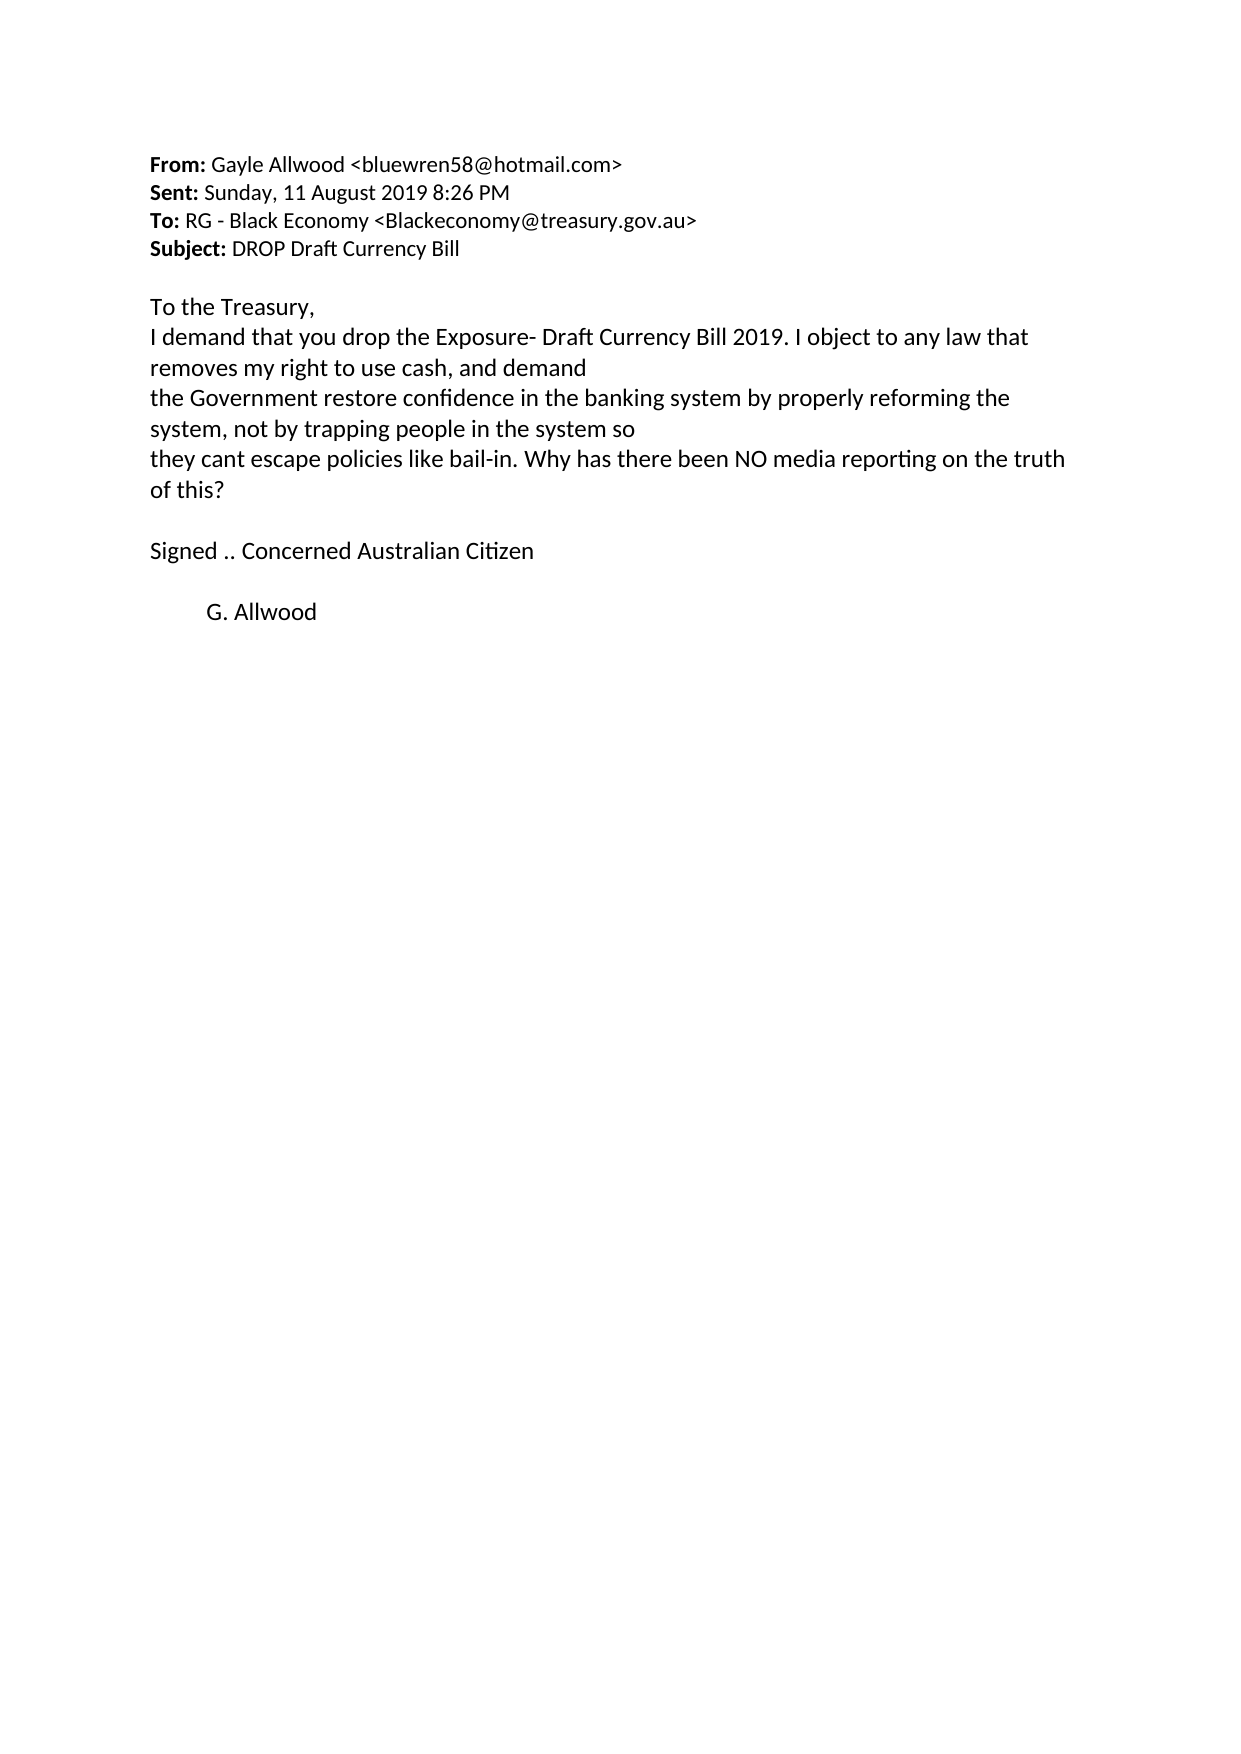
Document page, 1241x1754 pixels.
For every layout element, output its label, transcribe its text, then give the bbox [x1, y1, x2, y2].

text To the Treasury, [150, 291, 1090, 321]
text they cant escape policies like bail-in. Why has there been NO media reporting on the truth of this? [150, 443, 1090, 504]
text G. Allwood [150, 596, 1090, 627]
text From: Gayle Allwood <bluewren58@hotmail.com> Sent: Sunday, 11 August 2019 8:26 PM To: RG - Black Economy <Blackeconomy@treasury.gov.au> Subject: DROP Draft Currency Bill [150, 150, 1090, 262]
text Signed .. Concerned Australian Citizen [150, 535, 1090, 566]
text I demand that you drop the Exposure- Draft Currency Bill 2019. I object to any law that removes my right to use cash, and demand [150, 321, 1090, 382]
text the Government restore confidence in the banking system by properly reforming the system, not by trapping people in the system so [150, 382, 1090, 443]
